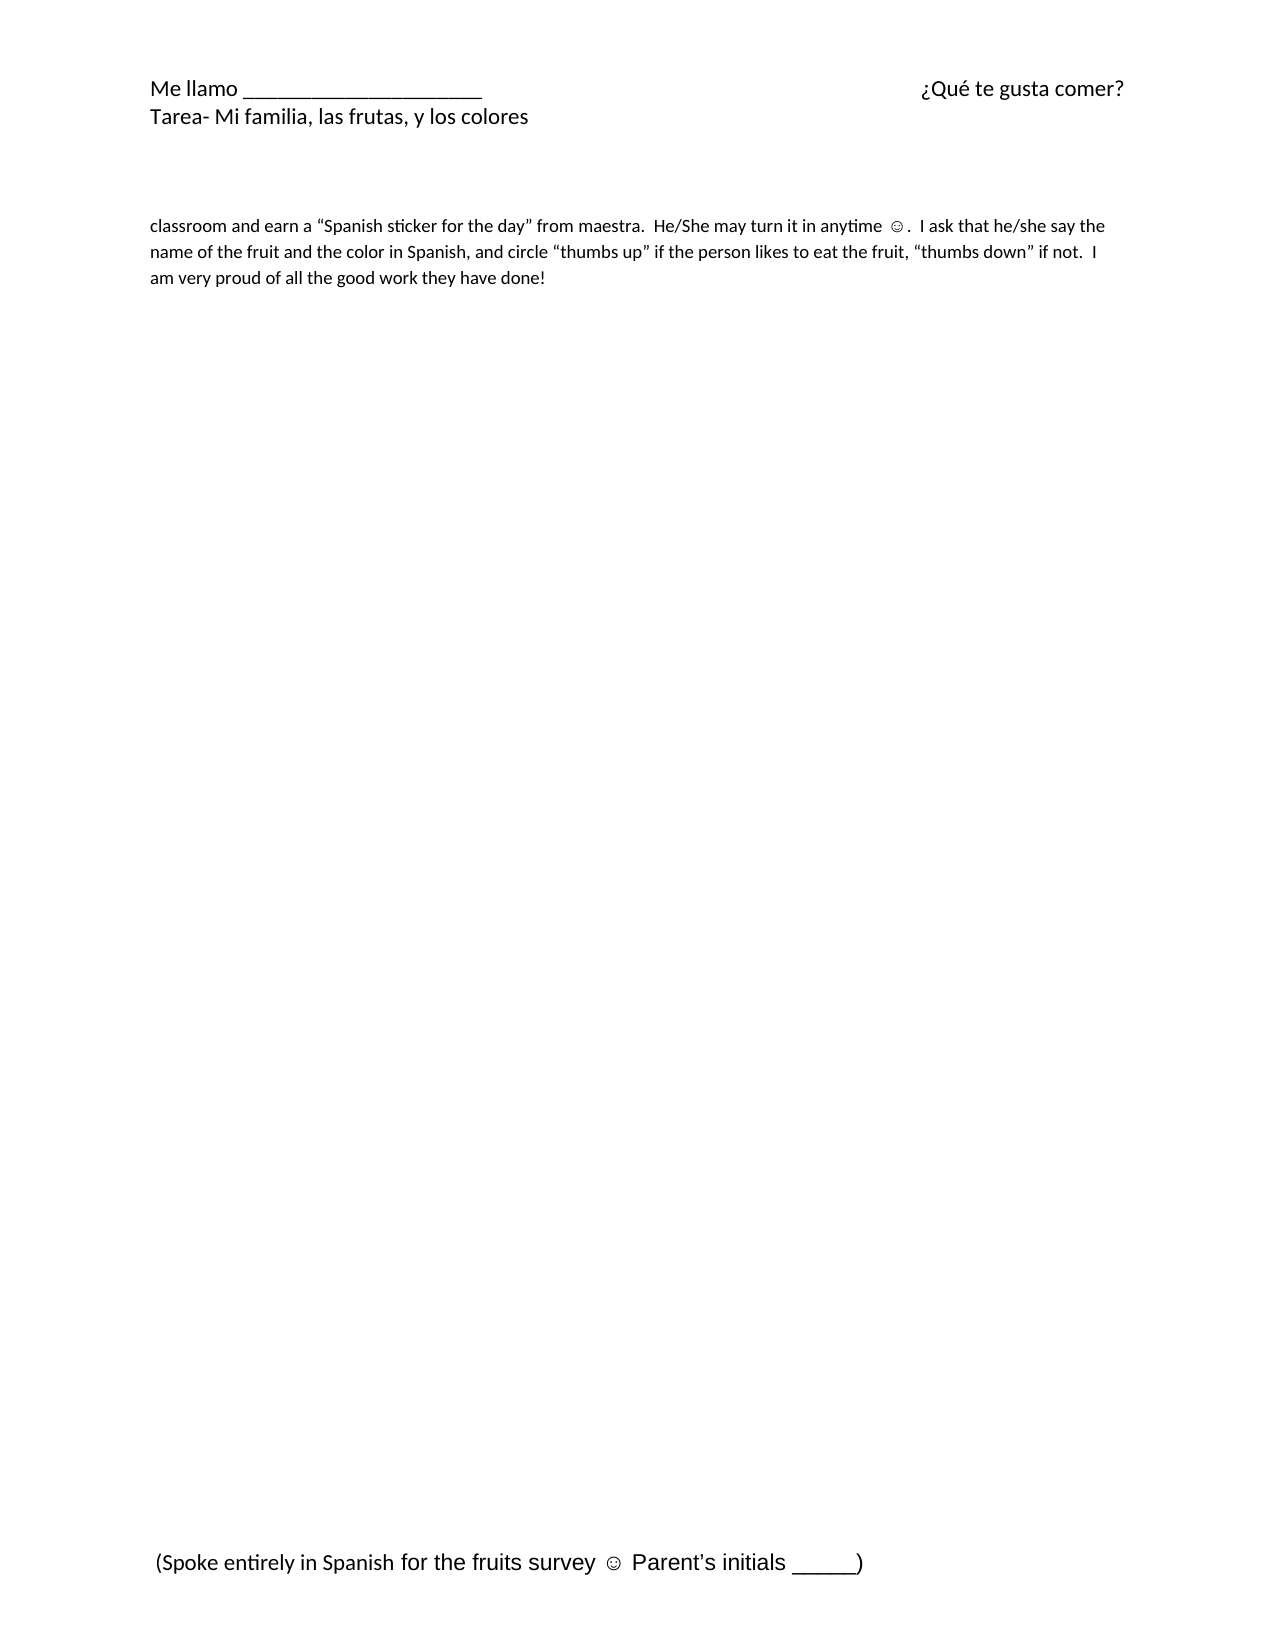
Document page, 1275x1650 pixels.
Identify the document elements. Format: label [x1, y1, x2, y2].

text [150, 214, 1125, 289]
